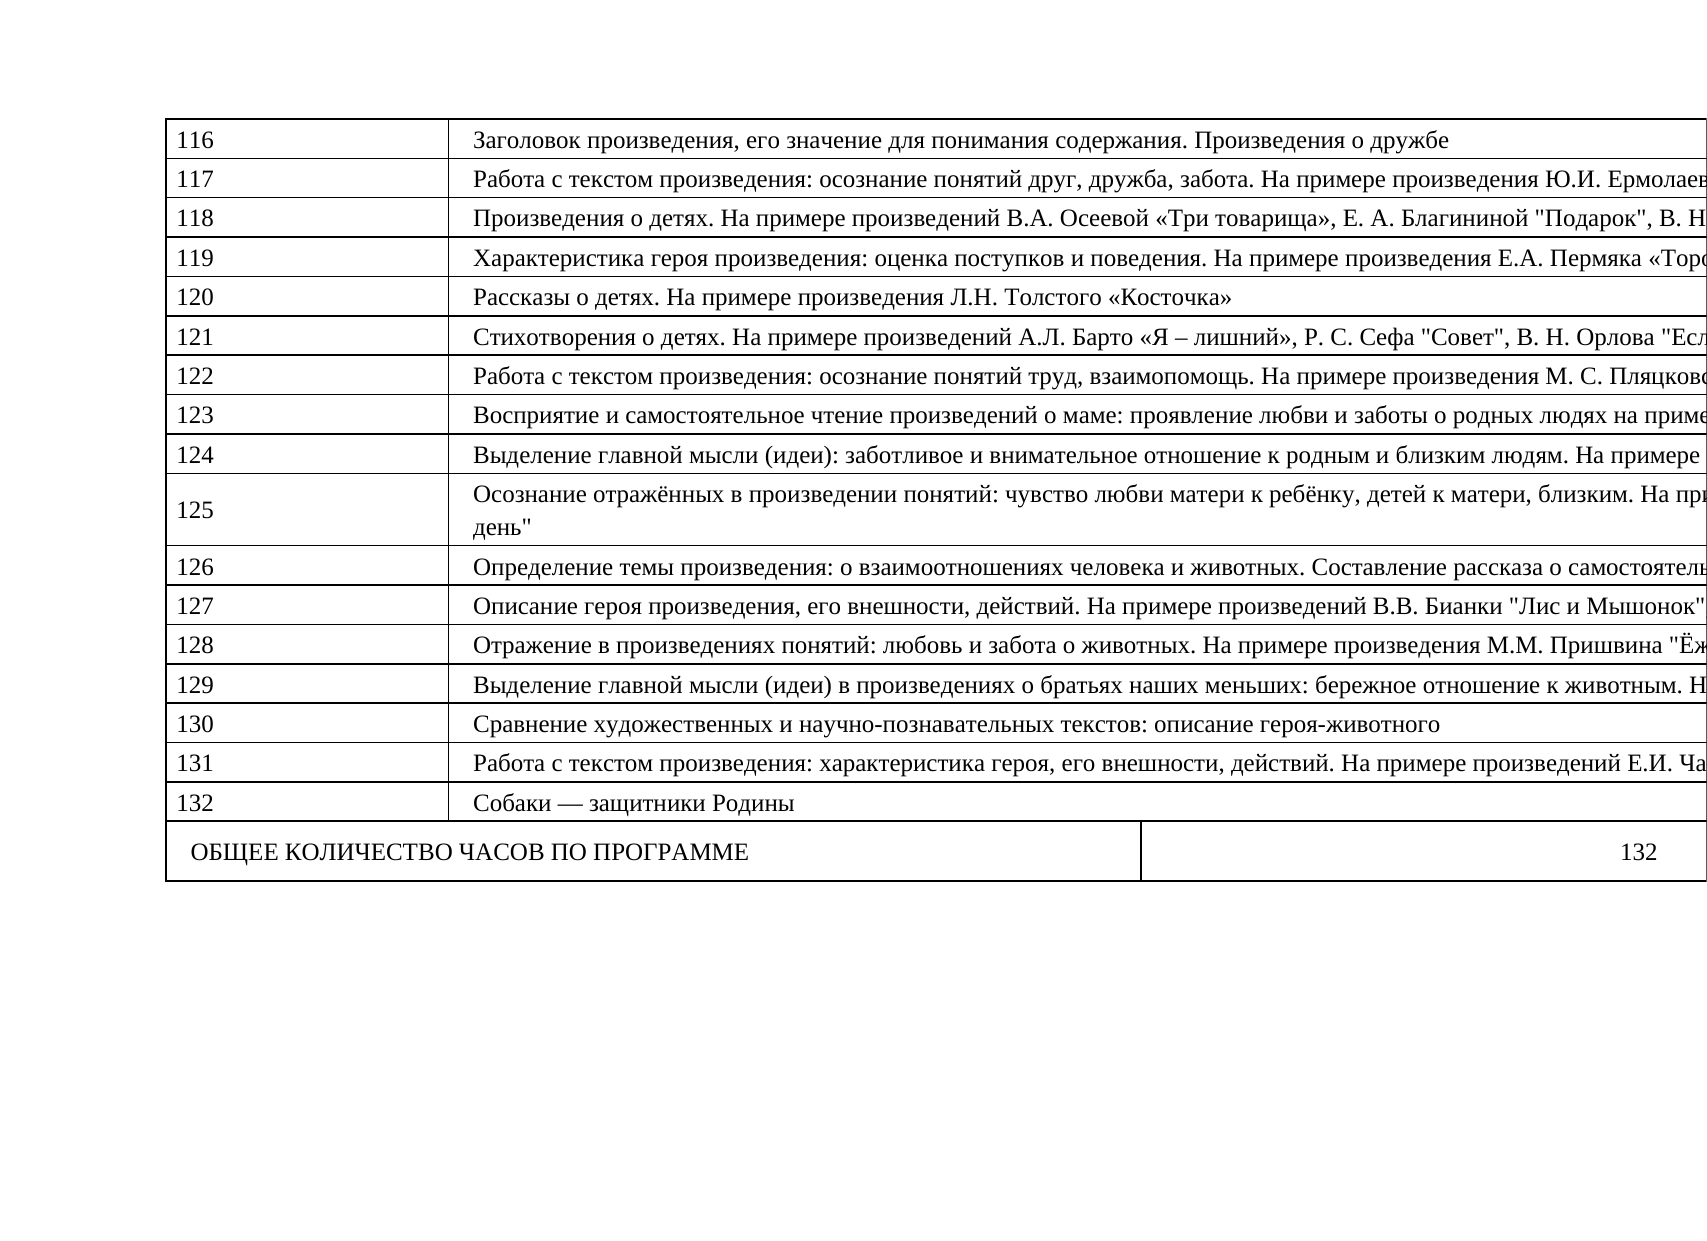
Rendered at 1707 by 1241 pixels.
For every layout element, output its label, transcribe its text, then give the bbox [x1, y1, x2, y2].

table_cell Сравнение художественных и научно-познавательных текстов: описание героя-животного [449, 704, 1706, 742]
table_cell 127 [167, 586, 448, 623]
table_cell Характеристика героя произведения: оценка поступков и поведения. На примере произведения Е.А. Пермяка «Торопливый ножик» [449, 238, 1706, 276]
table_cell Определение темы произведения: о взаимоотношениях человека и животных. Составление рассказа о самостоятельно прочитанной книге о животных [449, 546, 1706, 584]
table_cell Стихотворения о детях. На примере произведений А.Л. Барто «Я – лишний», Р. С. Сефа "Совет", В. Н. Орлова "Если дружбой..." [449, 317, 1706, 354]
table_cell 117 [167, 159, 448, 197]
table_cell Работа с текстом произведения: осознание понятий друг, дружба, забота. На примере произведения Ю.И. Ермолаев «Лучший друг» [449, 159, 1706, 197]
table_cell Выделение главной мысли (идеи) в произведениях о братьях наших меньших: бережное отношение к животным. На примере рассказа В. А. Осеевой "Плохо" [449, 665, 1706, 702]
table_cell 125 [167, 474, 448, 545]
table_cell ОБЩЕЕ КОЛИЧЕСТВО ЧАСОВ ПО ПРОГРАММЕ [167, 822, 1140, 880]
table_cell 129 [167, 665, 448, 702]
table_cell Произведения о детях. На примере произведений В.А. Осеевой «Три товарища», Е. А. Благининой "Подарок", В. Н. Орлова "Кто кого?" [449, 198, 1706, 236]
table_cell Рассказы о детях. На примере произведения Л.Н. Толстого «Косточка» [449, 277, 1706, 315]
table_cell Работа с текстом произведения: осознание понятий труд, взаимопомощь. На примере произведения М. С. Пляцковского "Сердитый дог Буль" [449, 356, 1706, 394]
table_cell Осознание отражённых в произведении понятий: чувство любви матери к ребёнку, детей к матери, близким. На примере произведений А.В. Митяева «За что я люблю маму», С. Я. Маршака "Хороший день" [449, 474, 1706, 545]
table_cell Отражение в произведениях понятий: любовь и забота о животных. На примере произведения М.М. Пришвина "Ёж" и других [449, 625, 1706, 663]
table_cell 123 [167, 395, 448, 433]
table_cell 121 [167, 317, 448, 354]
table_cell 118 [167, 198, 448, 236]
table_cell 130 [167, 704, 448, 742]
table_cell 124 [167, 435, 448, 472]
table_cell 116 [167, 120, 448, 157]
table_cell 131 [167, 743, 448, 781]
table_cell 119 [167, 238, 448, 276]
table_cell Работа с текстом произведения: характеристика героя, его внешности, действий. На примере произведений Е.И. Чарушина «Про Томку», Сладкова "Лисица и Ёж" [449, 743, 1706, 781]
table_cell 132 [167, 783, 448, 820]
table_cell 132 [1142, 822, 1706, 880]
table_cell Заголовок произведения, его значение для понимания содержания. Произведения о дружбе [449, 120, 1706, 157]
table_cell Восприятие и самостоятельное чтение произведений о маме: проявление любви и заботы о родных людях на примере произведений А.Л. Барто «Мама», С. Я. Маршака "Хороший день" и других [449, 395, 1706, 433]
table_cell Собаки — защитники Родины [449, 783, 1706, 820]
table_cell Выделение главной мысли (идеи): заботливое и внимательное отношение к родным и близким людям. На примере стихотворения Е.А. Благинина «Посидим в тишине» и других [449, 435, 1706, 472]
table_cell 128 [167, 625, 448, 663]
table_cell Описание героя произведения, его внешности, действий. На примере произведений В.В. Бианки "Лис и Мышонок", С. В. Михалкова "Трезор" [449, 586, 1706, 623]
table_cell 126 [167, 546, 448, 584]
table_cell 122 [167, 356, 448, 394]
table_cell 120 [167, 277, 448, 315]
